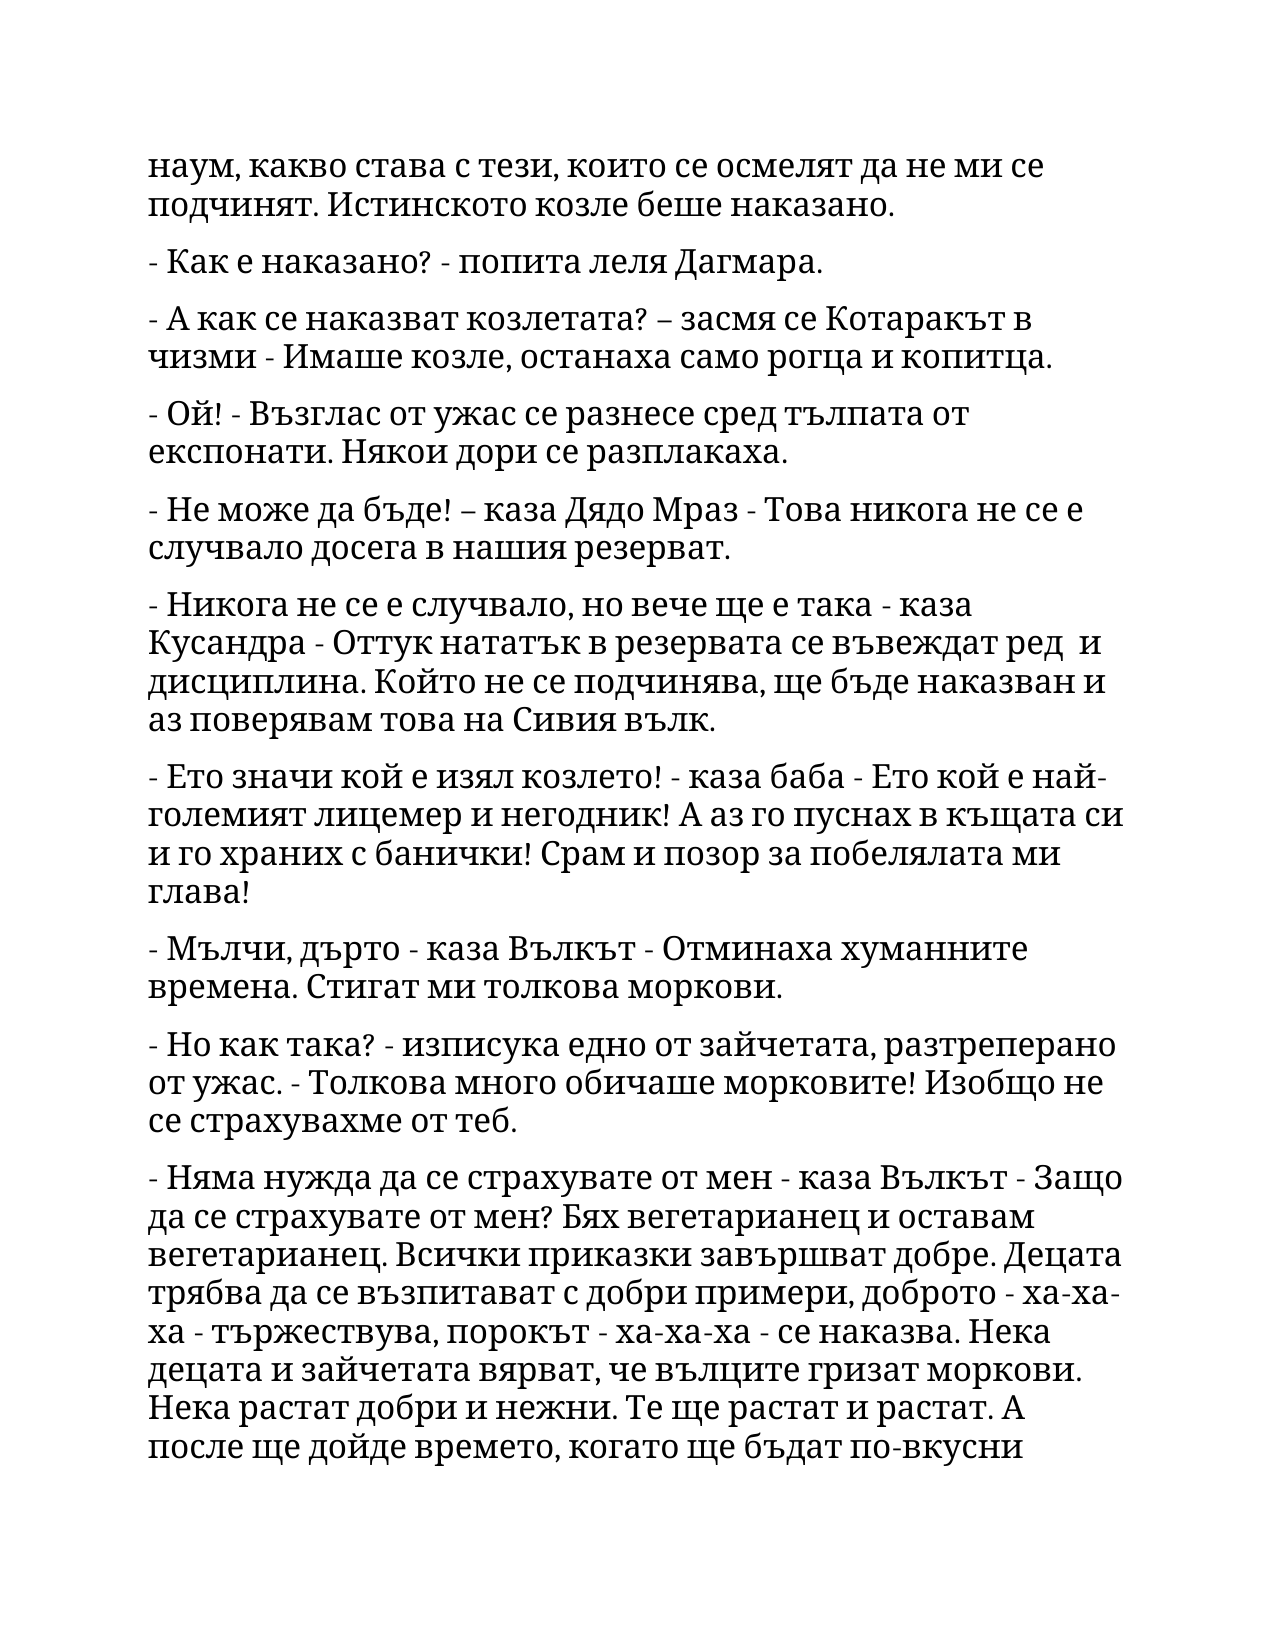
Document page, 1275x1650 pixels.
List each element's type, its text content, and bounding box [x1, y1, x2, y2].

text - Как е наказано? - попита леля Дагмара. [148, 243, 1127, 281]
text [148, 148, 1127, 224]
text - А как се наказват козлетата? – засмя се Котаракът в чизми - Имаше козле, останаха само рогца и копитца. [148, 300, 1127, 377]
text - Не може да бъде! – каза Дядо Мраз - Това никога не се е случвало досега в нашия резерват. [148, 491, 1127, 568]
text - Никога не се е случвало, но вече ще е така - каза Кусандра - Оттук нататък в резервата се въвеждат ред и дисциплина. Който не се подчинява, ще бъде наказван и аз поверявам това на Сивия вълк. [148, 586, 1127, 740]
text - Мълчи, дърто - каза Вълкът - Отминаха хуманните времена. Стигат ми толкова моркови. [148, 931, 1127, 1007]
text - Но как така? - изписука едно от зайчетата, разтреперано от ужас. - Толкова много обичаше морковите! Изобщо не се страхувахме от теб. [148, 1026, 1127, 1141]
text - Ой! - Възглас от ужас се разнесе сред тълпата от експонати. Някои дори се разплакаха. [148, 396, 1127, 472]
text - Ето значи кой е изял козлето! - каза баба - Ето кой е най-големият лицемер и негодник! А аз го пуснах в къщата си и го храних с банички! Срам и позор за побелялата ми глава! [148, 758, 1127, 912]
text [148, 1160, 1127, 1466]
